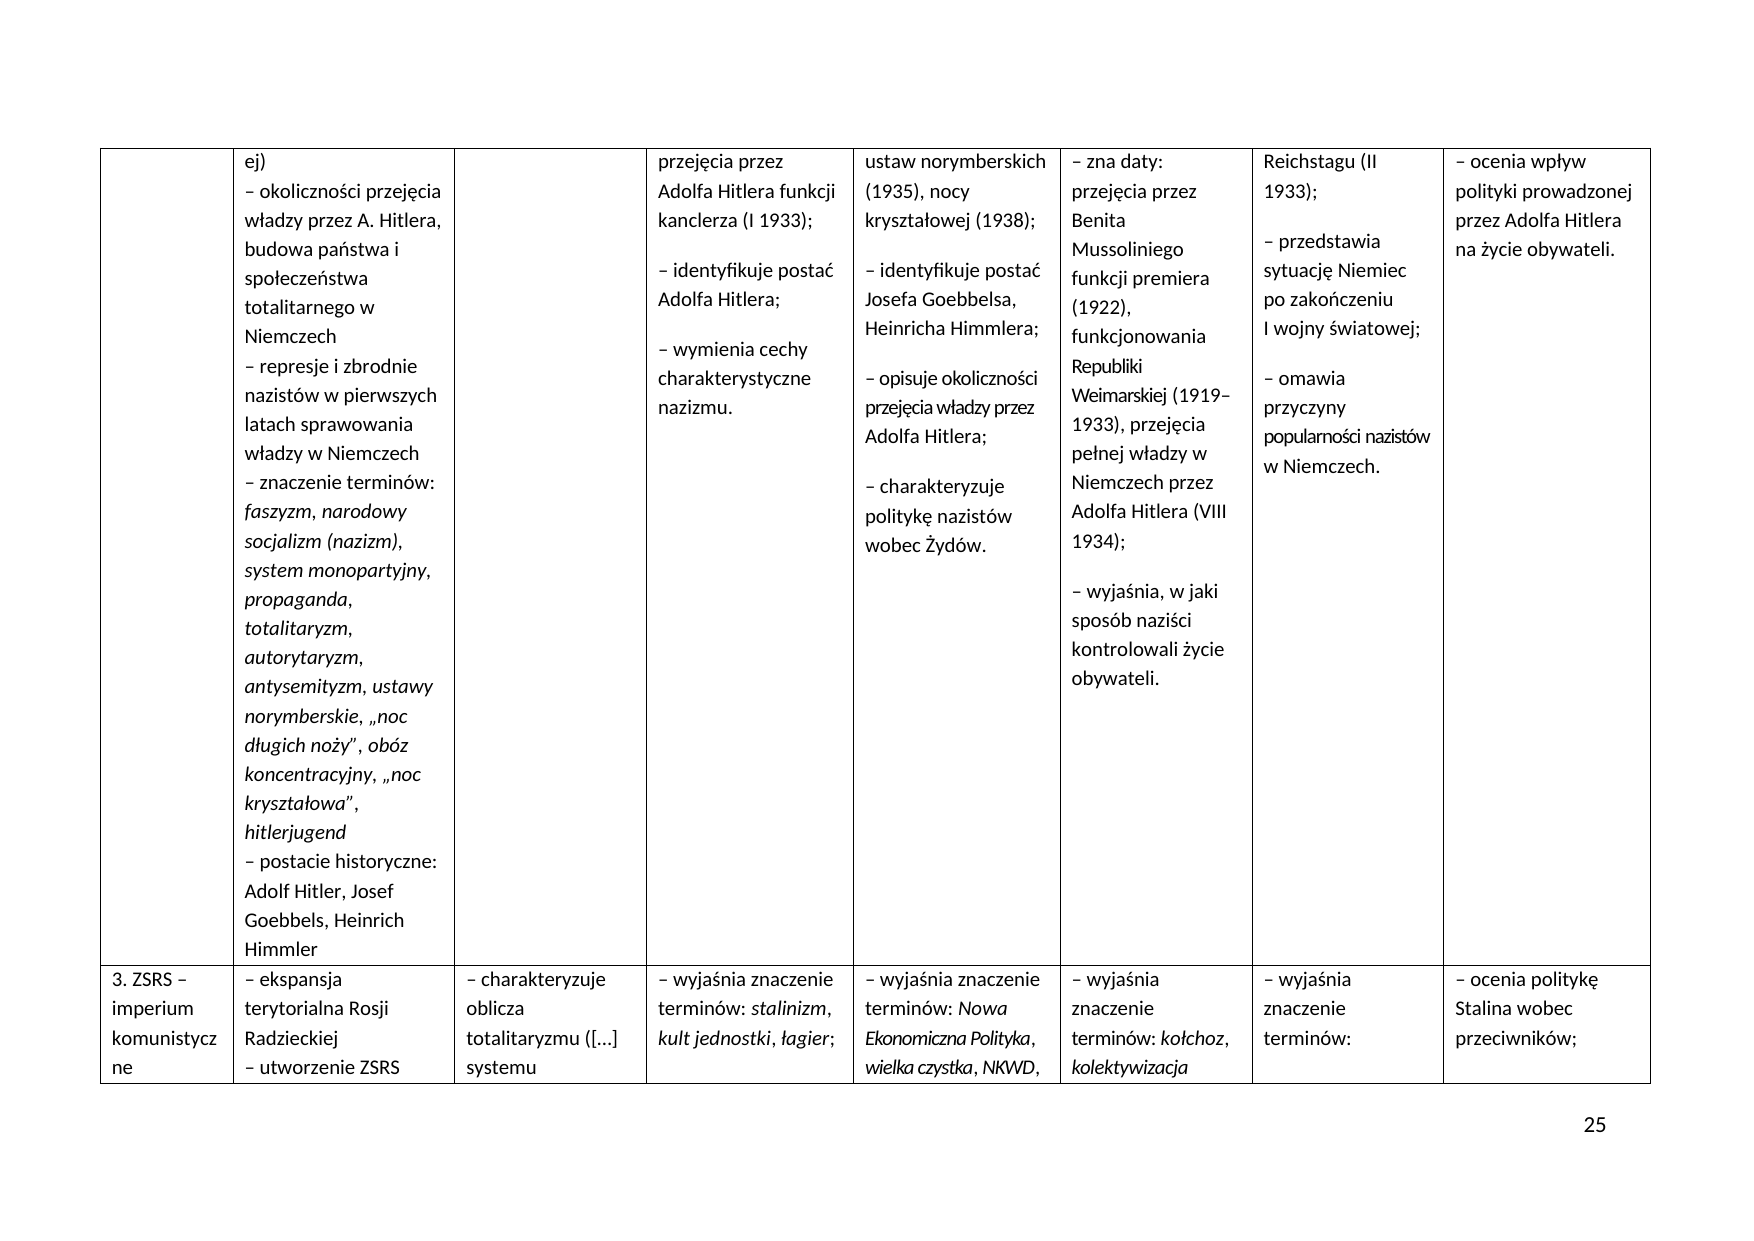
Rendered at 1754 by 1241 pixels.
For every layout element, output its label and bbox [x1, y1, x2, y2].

table_cell [1253, 149, 1443, 965]
table_cell [455, 966, 646, 1083]
table_cell [647, 149, 853, 965]
table_cell [101, 149, 233, 965]
table_cell [1253, 966, 1443, 1083]
table_cell [101, 966, 233, 1083]
table_cell [1444, 966, 1650, 1083]
table_cell [1061, 966, 1252, 1083]
table_cell [234, 966, 454, 1083]
table_cell [1061, 149, 1252, 965]
table_cell [234, 149, 454, 965]
table_cell [854, 149, 1060, 965]
table_cell [647, 966, 853, 1083]
table_cell [455, 149, 646, 965]
table_cell [854, 966, 1060, 1083]
table_cell [1444, 149, 1650, 965]
